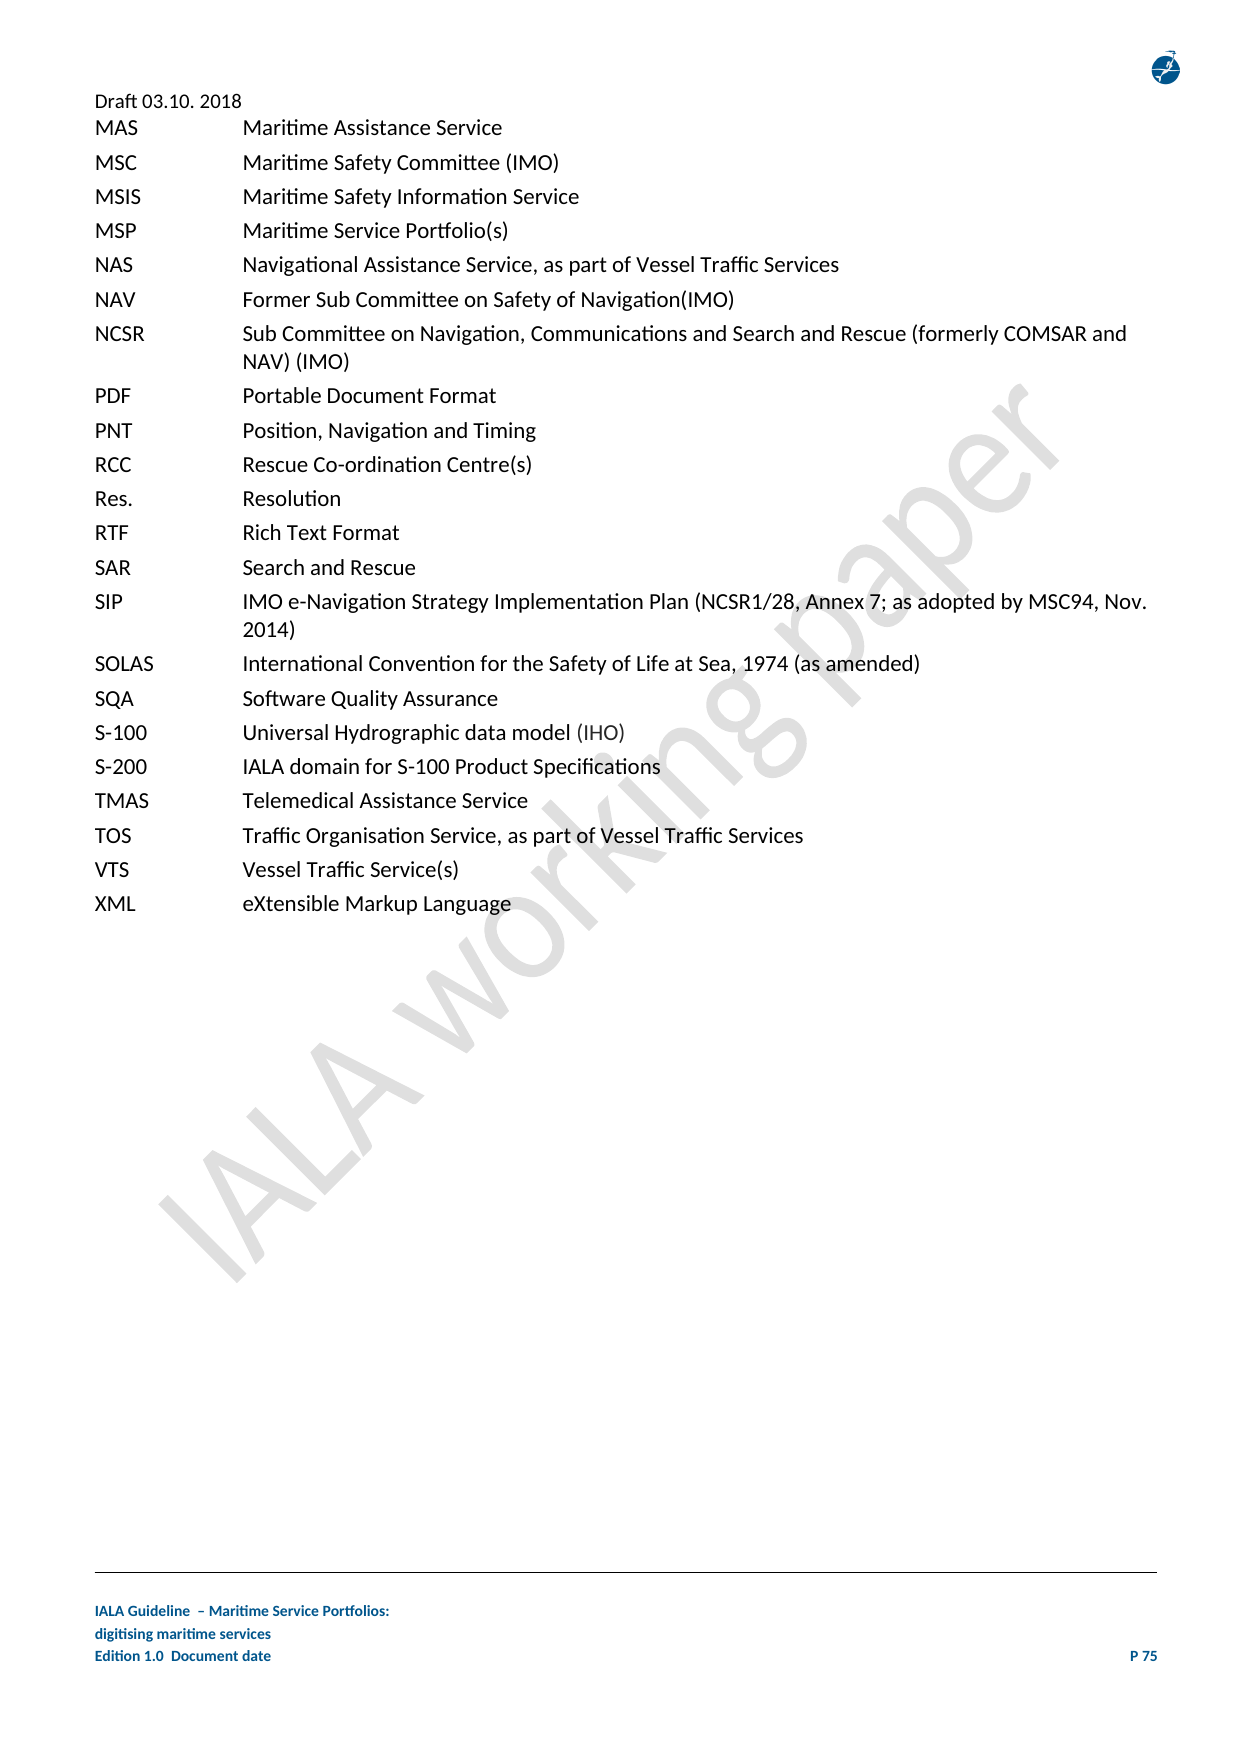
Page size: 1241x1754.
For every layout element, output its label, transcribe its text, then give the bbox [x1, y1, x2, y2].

text Res. Resolution [94, 484, 1157, 512]
text NAV Former Sub Committee on Safety of Navigation(IMO) [94, 285, 1157, 313]
text S-200 IALA domain for S-100 Product Specifications [94, 752, 1157, 780]
text RTF Rich Text Format [94, 518, 1157, 547]
text TOS Traffic Organisation Service, as part of Vessel Traffic Services [94, 821, 1157, 849]
text SOLAS International Convention for the Safety of Life at Sea, 1974 (as amended) [94, 649, 1157, 677]
text VTS Vessel Traffic Service(s) [94, 855, 1157, 883]
text SIP IMO e-Navigation Strategy Implementation Plan (NCSR1/28, Annex 7; as adopted by MSC94, Nov. 2014) [94, 587, 1157, 643]
text RCC Rescue Co-ordination Centre(s) [94, 450, 1157, 478]
text XML eXtensible Markup Language [94, 889, 1157, 917]
text MSC Maritime Safety Committee (IMO) [94, 148, 1157, 176]
text SQA Software Quality Assurance [94, 684, 1157, 712]
text MSP Maritime Service Portfolio(s) [94, 216, 1157, 244]
picture [1120, 0, 1239, 119]
text TMAS Telemedical Assistance Service [94, 786, 1157, 814]
text NCSR Sub Committee on Navigation, Communications and Search and Rescue (formerly COMSAR and NAV) (IMO) [94, 319, 1157, 375]
text NAS Navigational Assistance Service, as part of Vessel Traffic Services [94, 251, 1157, 279]
text MAS Maritime Assistance Service [94, 113, 1157, 142]
text SAR Search and Rescue [94, 553, 1157, 581]
text PNT Position, Navigation and Timing [94, 416, 1157, 444]
text S-100 Universal Hydrographic data model (IHO) [94, 718, 1157, 746]
text MSIS Maritime Safety Information Service [94, 182, 1157, 210]
text PDF Portable Document Format [94, 381, 1157, 409]
